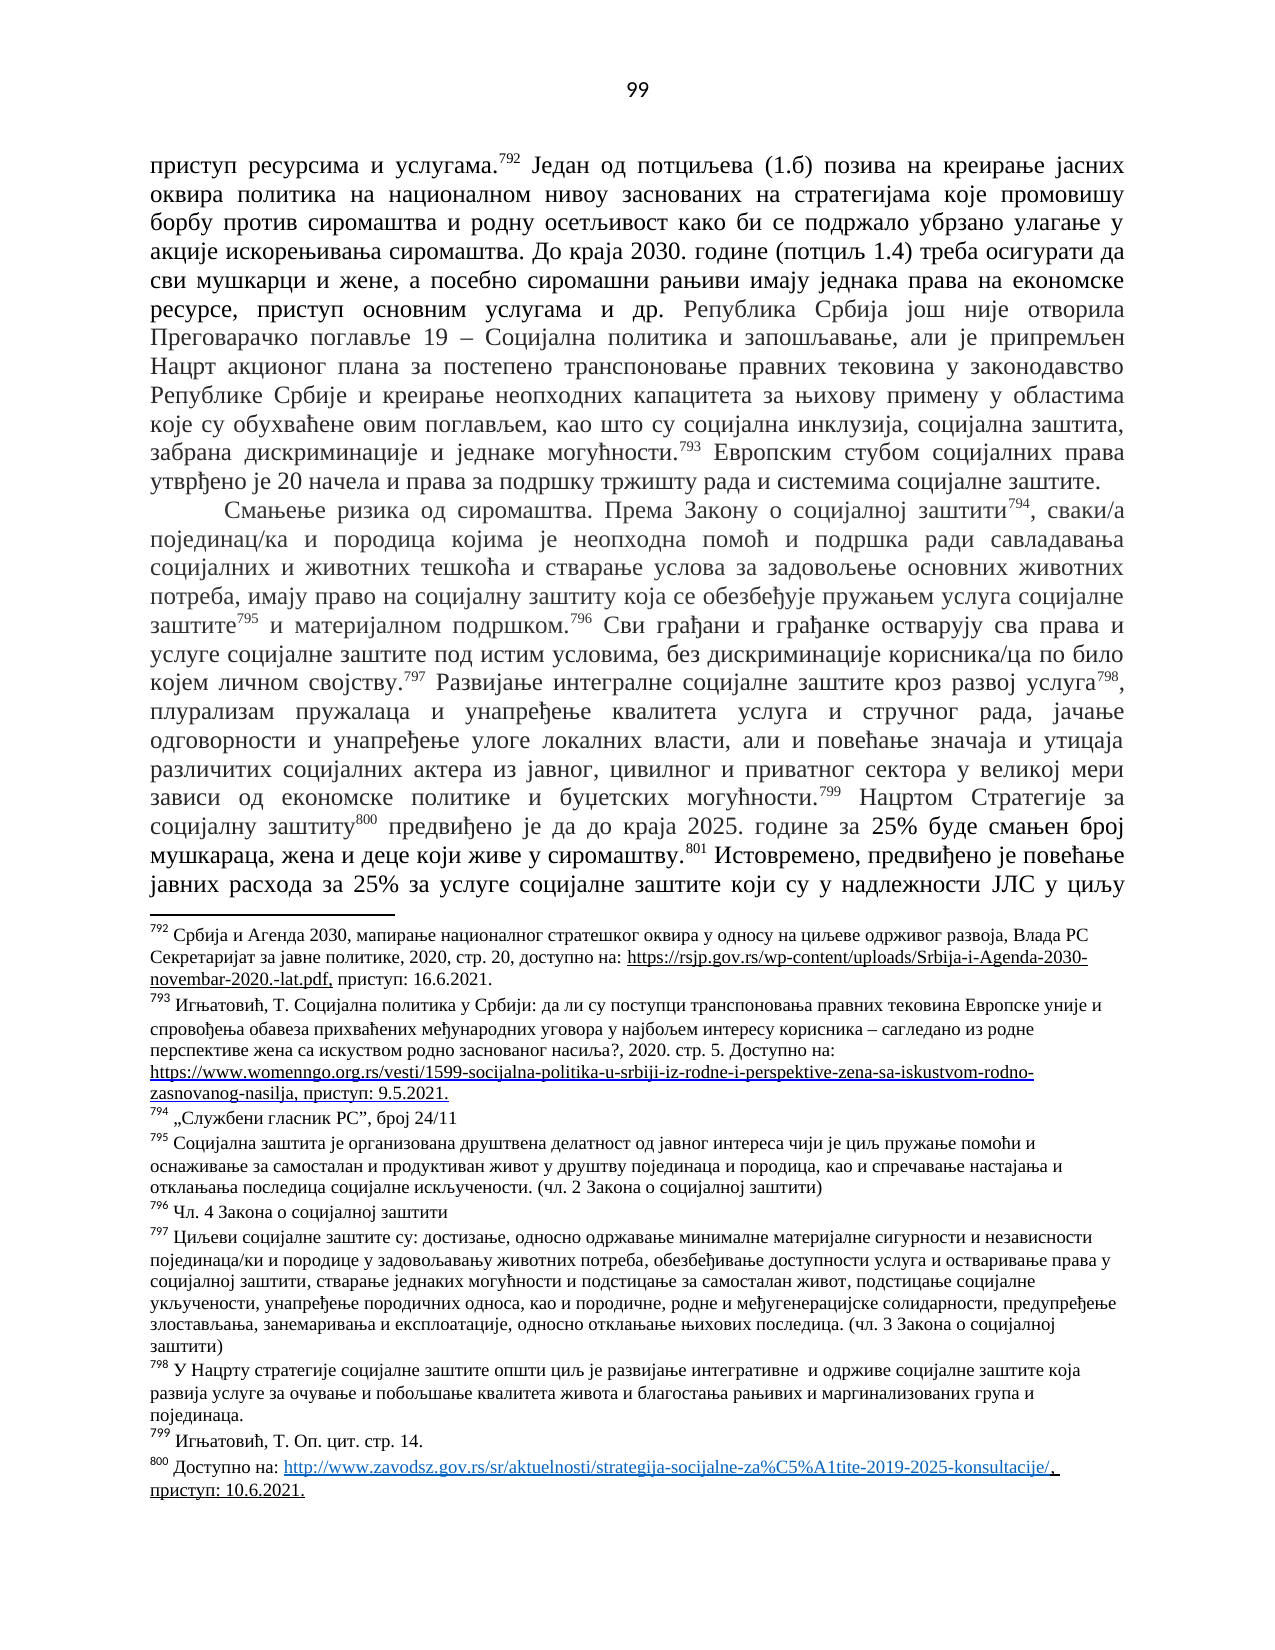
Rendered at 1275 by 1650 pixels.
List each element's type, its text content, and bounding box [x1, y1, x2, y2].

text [150, 150, 1125, 495]
text Смањење ризика од сиромаштва. Према Закону о социјалној заштити, сваки/a појединац/ка и породица којима је неопходна помоћ и подршка ради савладавања социјалних и животних тешкоћа и стварање услова за задовољење основних животних потреба, имају право на социјалну заштиту која се обезбеђује пружањем услуга социјалне заштите и материјалном подршком. Сви грађани и грађанке остварују сва права и услуге социјалне заштите под истим условима, без дискриминације корисника/ца по било којем личном својству. Развијање интегралне социјалне заштите кроз развој услуга, плурализам пружалаца и унапређење квалитета услуга и стручног рада, јачање одговорности и унапређење улоге локалних власти, али и повећање значаја и утицаја различитих социјалних актера из јавног, цивилног и приватног сектора у великој мери зависи од економске политике и буџетских могућности. Нацртом Стратегије за социјалну заштиту предвиђено је да до краја 2025. године за 25% буде смањен број мушкараца, жена и деце који живе у сиромаштву. Истовремено, предвиђено је повећање јавних расхода за 25% за услуге социјалне заштите који су у надлежности ЈЛС у циљу смањивања социјалне искључености и унапређење активног учешћа грађана/ки у друштву са акцентом на пружање подршке (природној) породици у ризику и унапређивање родне и међугенерацијске солидарности. [150, 495, 1125, 897]
